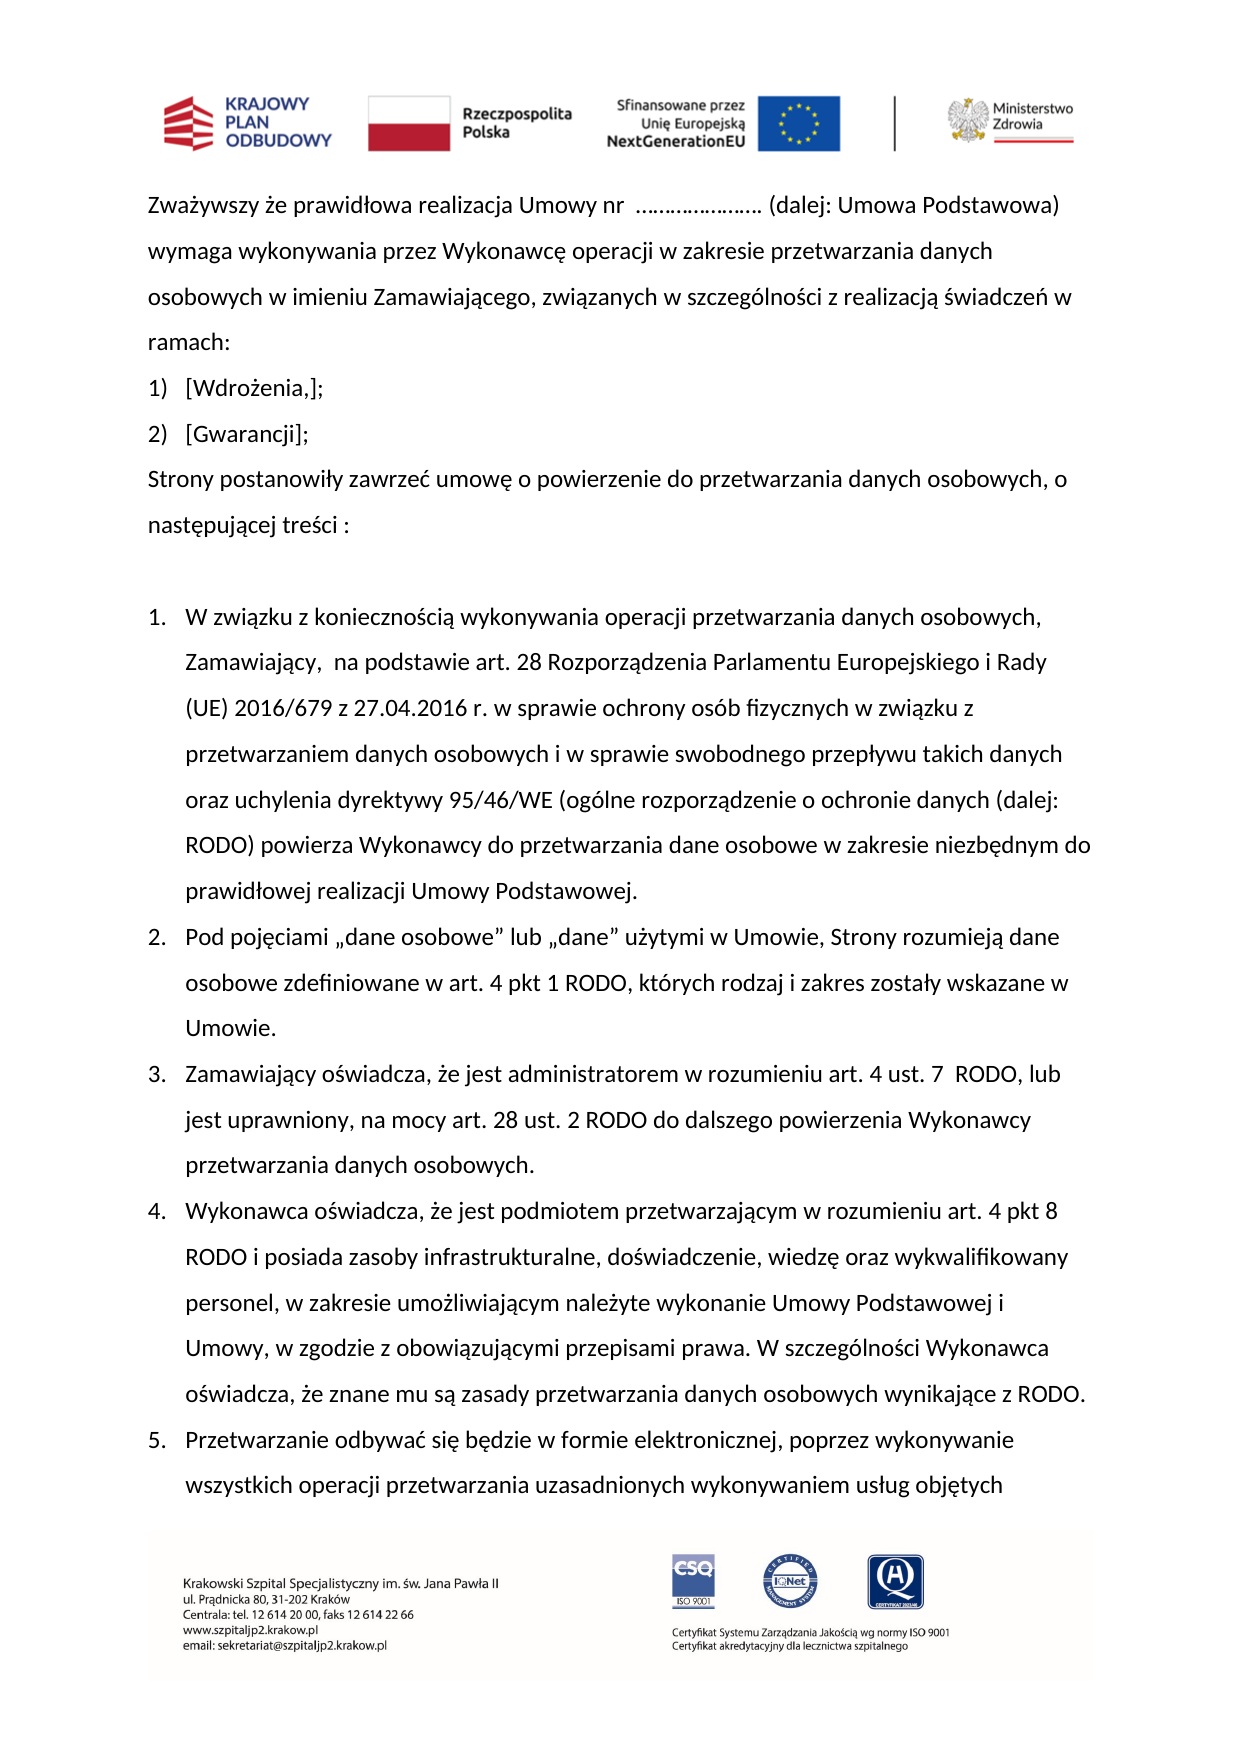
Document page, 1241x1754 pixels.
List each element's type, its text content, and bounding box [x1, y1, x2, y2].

picture [147, 1530, 1093, 1681]
list W związku z koniecznością wykonywania operacji przetwarzania danych osobowych, Zamawiający, na podstawie art. 28 Rozporządzenia Parlamentu Europejskiego i Rady (UE) 2016/679 z 27.04.2016 r. w sprawie ochrony osób fizycznych w związku z przetwarzaniem danych osobowych i w sprawie swobodnego przepływu takich danych oraz uchylenia dyrektywy 95/46/WE (ogólne rozporządzenie o ochronie danych (dalej: RODO) powierza Wykonawcy do przetwarzania dane osobowe w zakresie niezbędnym do prawidłowej realizacji Umowy Podstawowej. [148, 601, 1093, 906]
text Strony postanowiły zawrzeć umowę o powierzenie do przetwarzania danych osobowych, o następującej treści : [148, 464, 1093, 540]
list [Wdrożenia,]; [148, 372, 1093, 403]
list [Gwarancji]; [148, 418, 1093, 448]
list Pod pojęciami „dane osobowe” lub „dane” użytymi w Umowie, Strony rozumieją dane osobowe zdefiniowane w art. 4 pkt 1 RODO, których rodzaj i zakres zostały wskazane w Umowie. [148, 921, 1093, 1043]
list Zamawiający oświadcza, że jest administratorem w rozumieniu art. 4 ust. 7 RODO, lub jest uprawniony, na mocy art. 28 ust. 2 RODO do dalszego powierzenia Wykonawcy przetwarzania danych osobowych. [148, 1058, 1093, 1180]
list Wykonawca oświadcza, że jest podmiotem przetwarzającym w rozumieniu art. 4 pkt 8 RODO i posiada zasoby infrastrukturalne, doświadczenie, wiedzę oraz wykwalifikowany personel, w zakresie umożliwiającym należyte wykonanie Umowy Podstawowej i Umowy, w zgodzie z obowiązującymi przepisami prawa. W szczególności Wykonawca oświadcza, że znane mu są zasady przetwarzania danych osobowych wynikające z RODO. [148, 1195, 1093, 1409]
text Zważywszy że prawidłowa realizacja Umowy nr …………………. (dalej: Umowa Podstawowa) wymaga wykonywania przez Wykonawcę operacji w zakresie przetwarzania danych osobowych w imieniu Zamawiającego, związanych w szczególności z realizacją świadczeń w ramach: [148, 189, 1093, 357]
picture [147, 73, 1093, 168]
